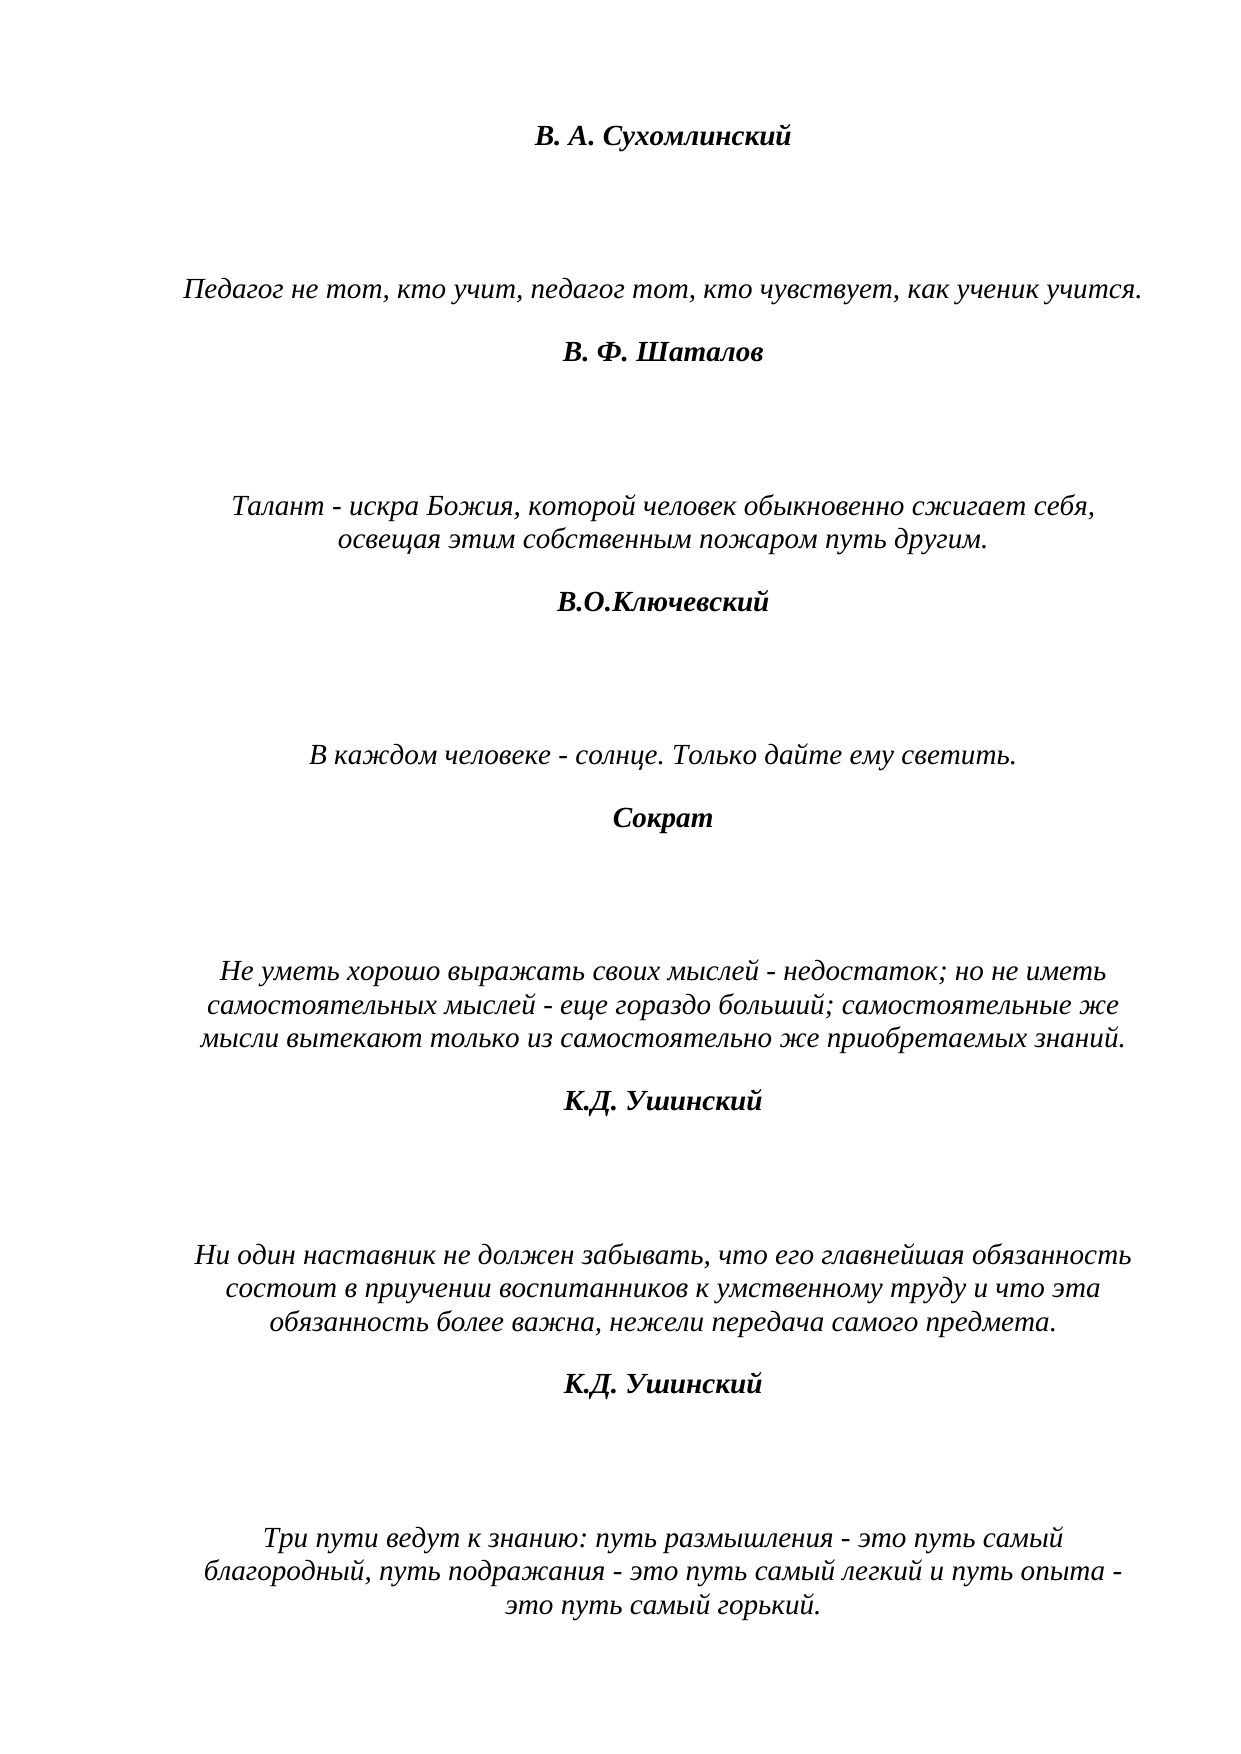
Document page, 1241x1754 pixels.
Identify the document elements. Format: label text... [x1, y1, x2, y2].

text Ни один наставник не должен забывать, что его главнейшая обязанность состоит в приучении воспитанников к умственному труду и что эта обязанность более важна, нежели передача самого предмета. [177, 1237, 1152, 1337]
text Талант - искра Божия, которой человек обыкновенно сжигает себя, освещая этим собственным пожаром путь другим. [177, 488, 1152, 555]
text К.Д. Ушинский [177, 1367, 1152, 1400]
text В.О.Ключевский [177, 584, 1152, 617]
text Cократ [177, 800, 1152, 834]
text В. Ф. Шаталов [177, 334, 1152, 368]
text Три пути ведут к знанию: путь размышления - это путь самый благородный, путь подражания - это путь самый легкий и путь опыта - это путь самый горький. [177, 1520, 1152, 1621]
text К.Д. Ушинский [177, 1083, 1152, 1117]
text Педагог не тот, кто учит, педагог тот, кто чувствует, как ученик учится. [177, 272, 1152, 305]
text Не уметь хорошо выражать своих мыслей - недостаток; но не иметь самостоятельных мыслей - еще гораздо больший; самостоятельные же мысли вытекают только из самостоятельно же приобретаемых знаний. [177, 953, 1152, 1054]
text В. А. Сухомлинский [177, 118, 1152, 152]
text В каждом человеке - солнце. Только дайте ему светить. [177, 737, 1152, 771]
